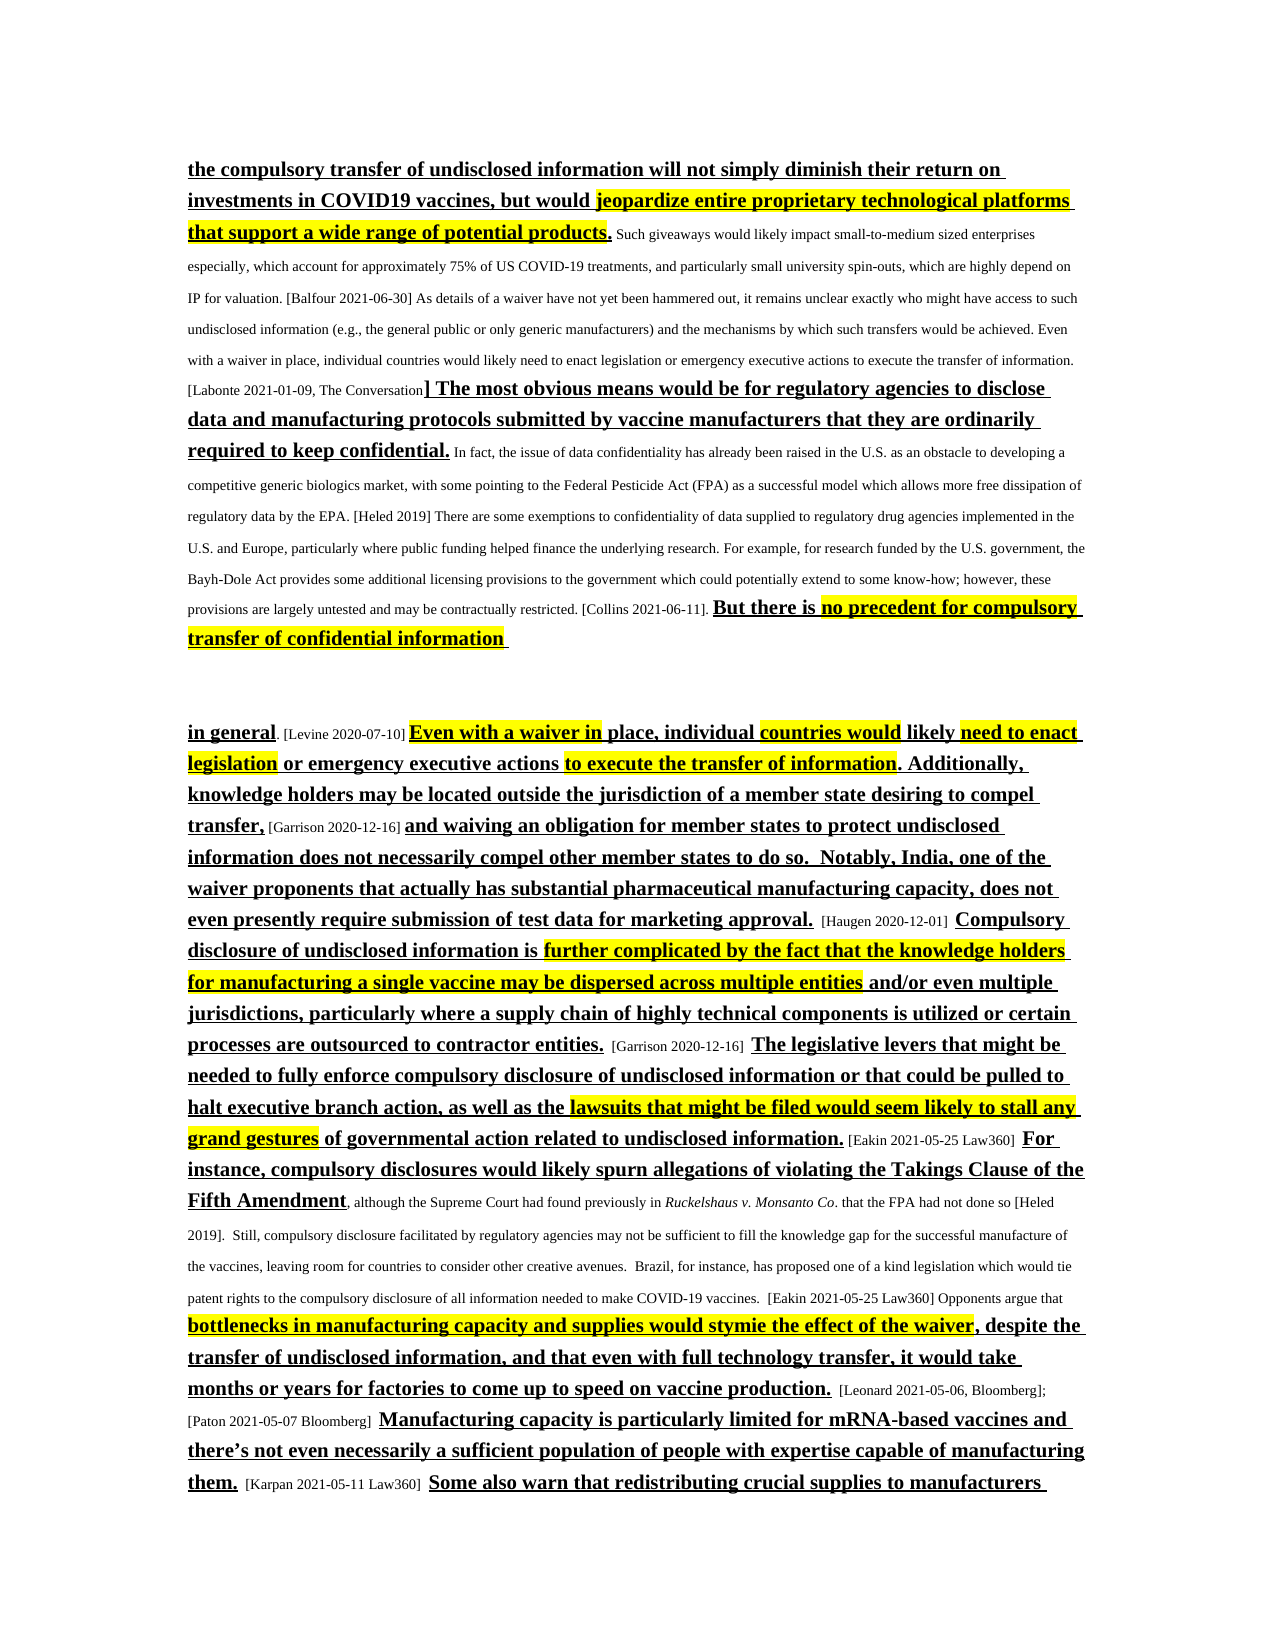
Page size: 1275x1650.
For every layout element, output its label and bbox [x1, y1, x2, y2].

text [187, 150, 1087, 650]
text [187, 712, 1087, 1494]
